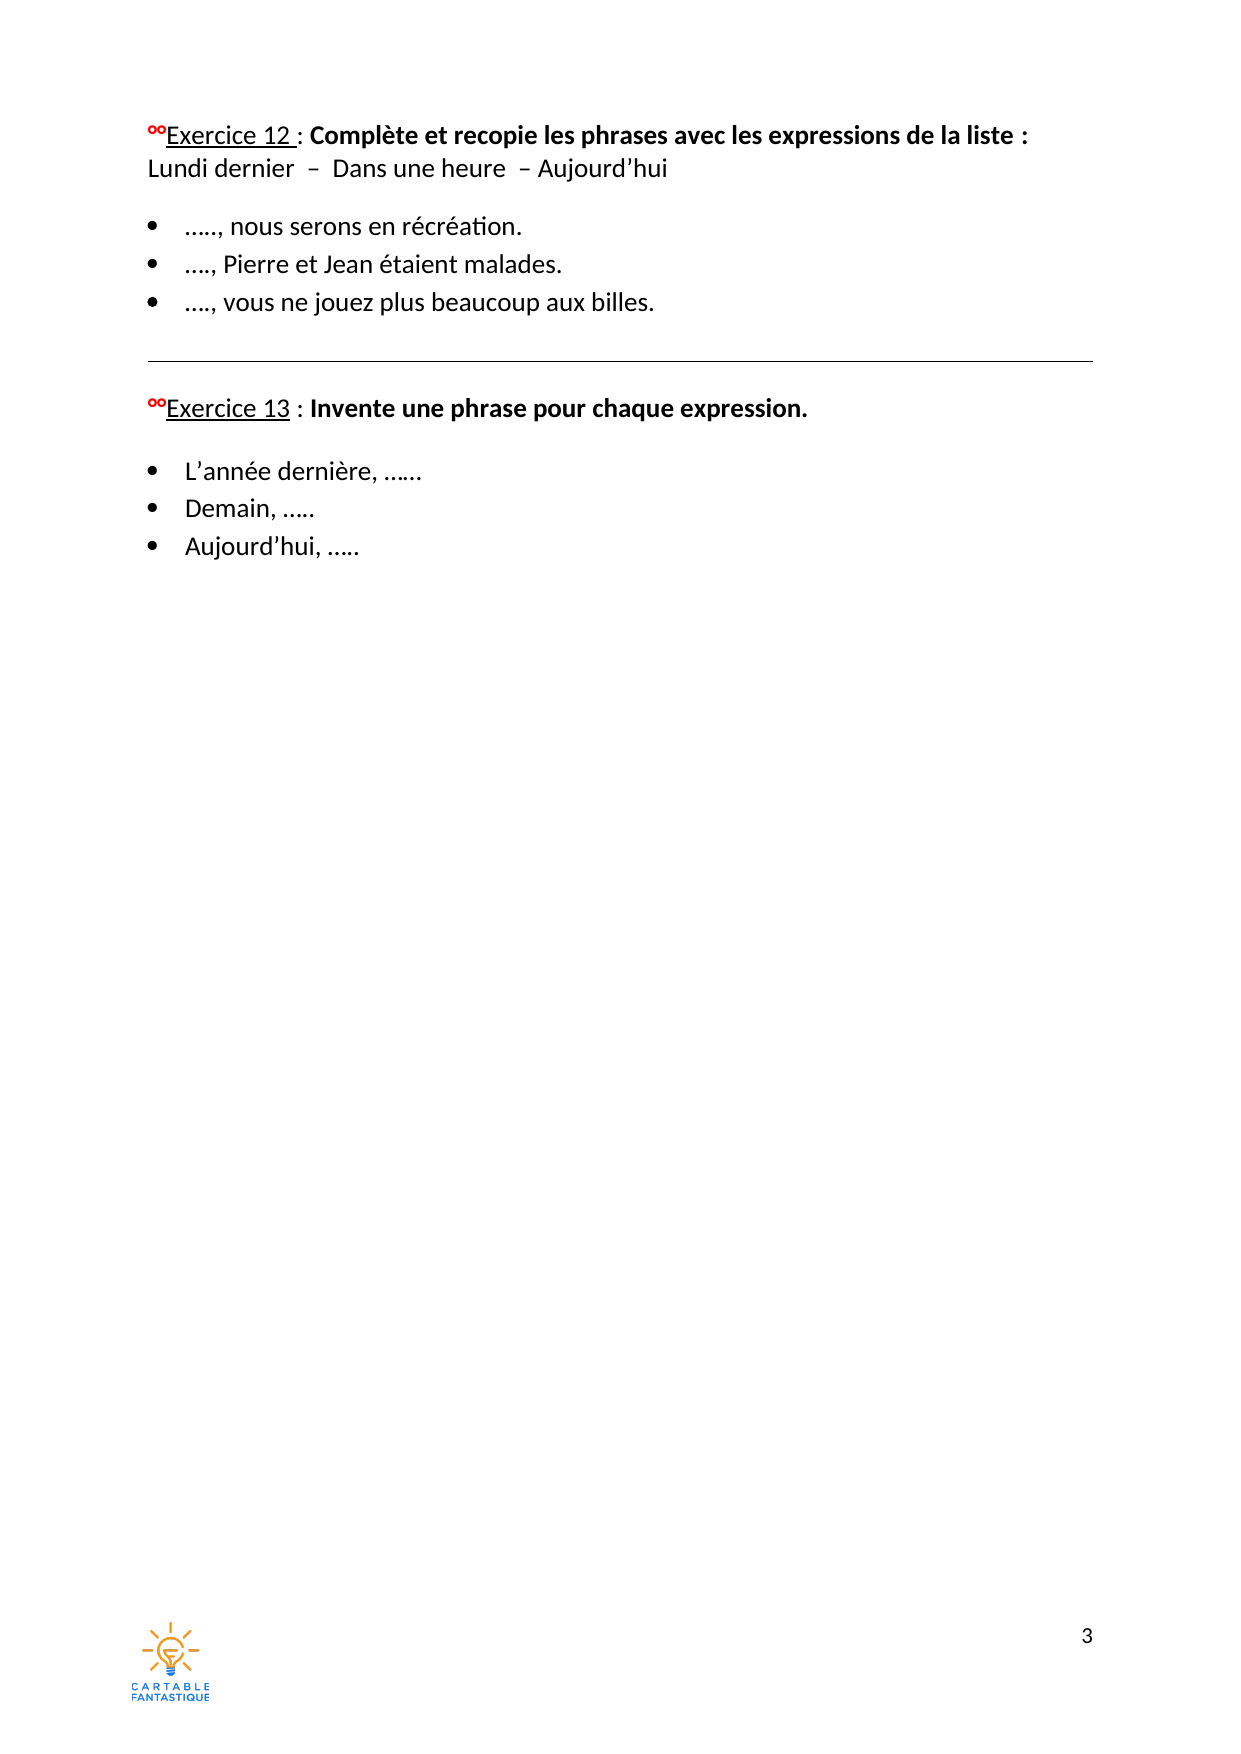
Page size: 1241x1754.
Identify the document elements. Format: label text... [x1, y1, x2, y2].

list Aujourd’hui, ….. [148, 529, 1093, 562]
list Demain, ….. [148, 492, 1093, 524]
list L’année dernière, …… [148, 454, 1093, 487]
list …., vous ne jouez plus beaucoup aux billes. [148, 285, 1093, 318]
list ….., nous serons en récréation. [148, 209, 1093, 242]
list …., Pierre et Jean étaient malades. [148, 247, 1093, 280]
text °°Exercice 13 : Invente une phrase pour chaque expression. [148, 362, 1093, 424]
text °°Exercice 12 : Complète et recopie les phrases avec les expressions de la liste : Lundi dernier – Dans une heure – Aujourd’hui [148, 118, 1093, 184]
picture [132, 1622, 209, 1701]
